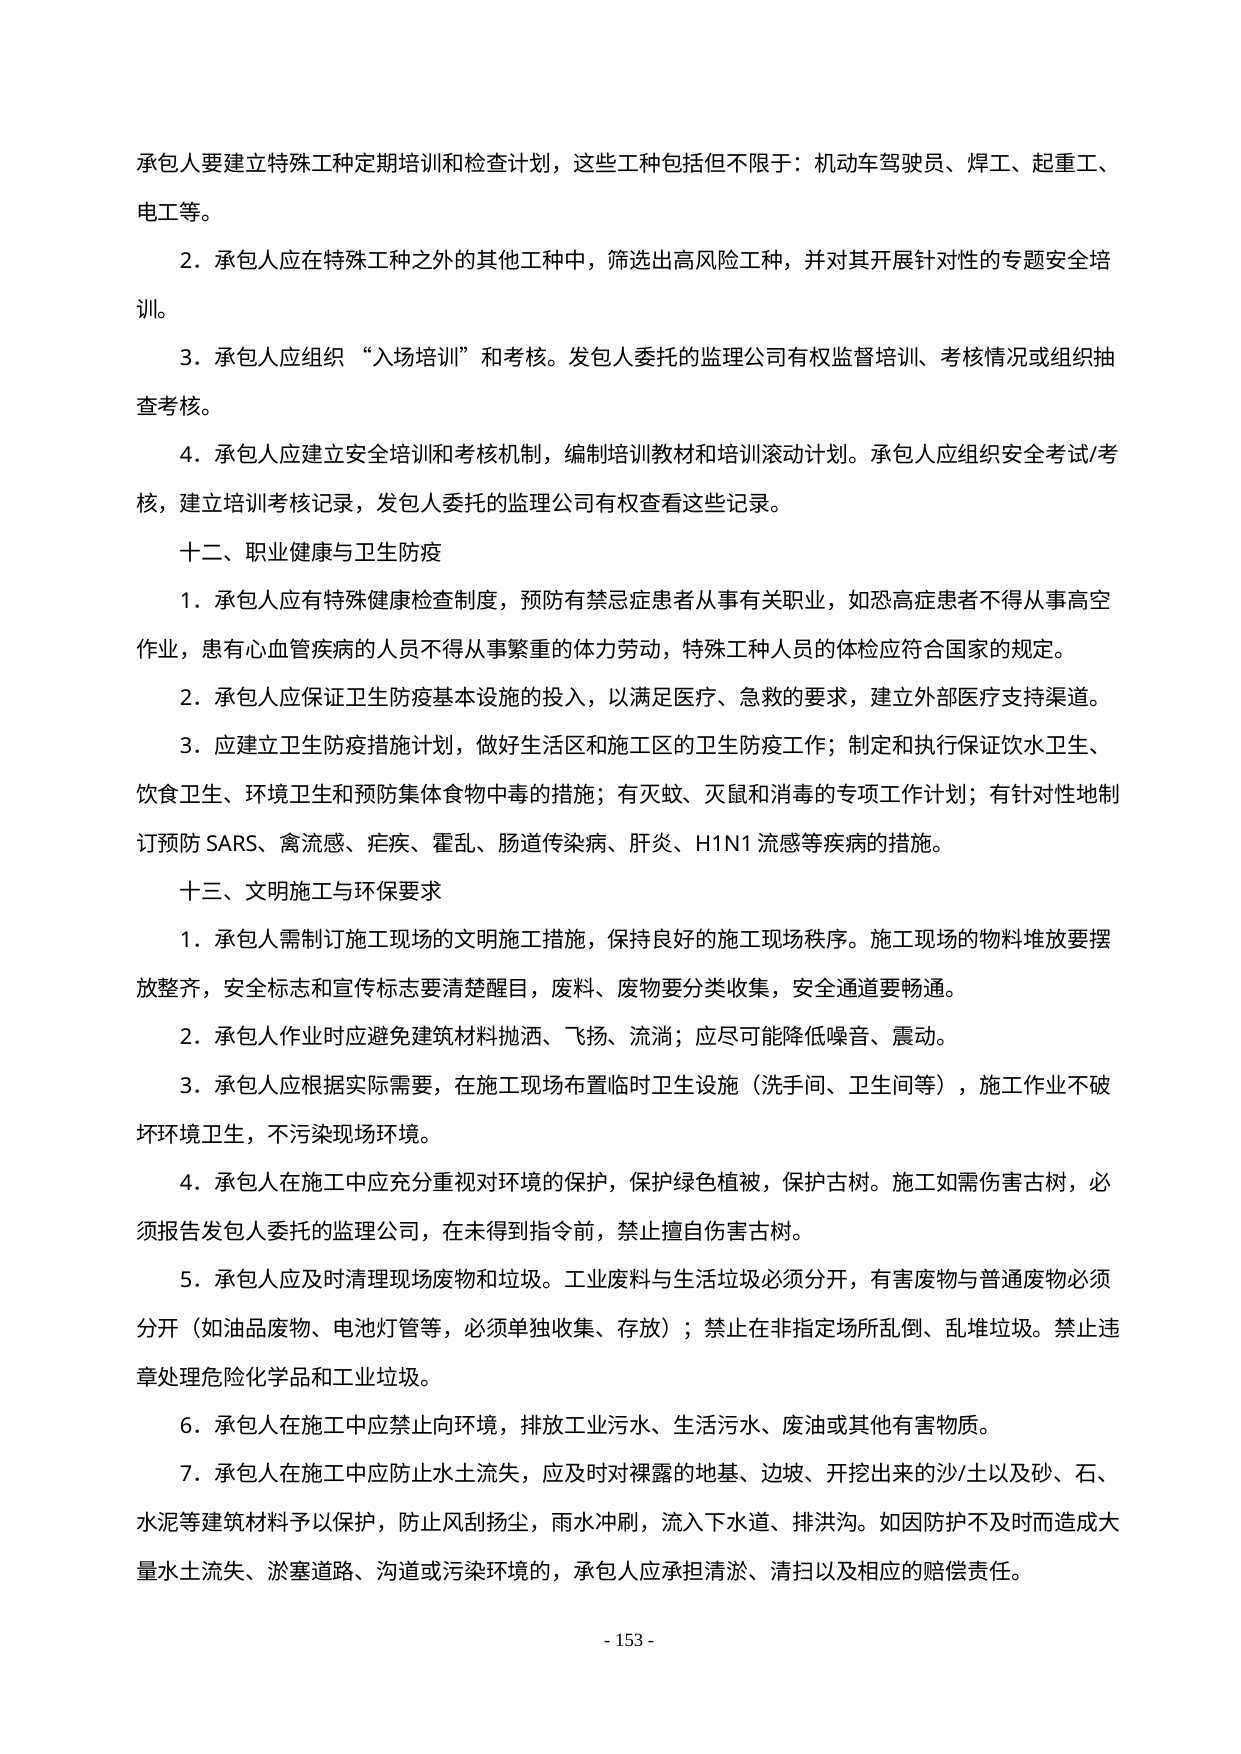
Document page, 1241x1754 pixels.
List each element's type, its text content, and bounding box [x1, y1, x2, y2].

text 3．承包人应组织 “入场培训”和考核。发包人委托的监理公司有权监督培训、考核情况或组织抽查考核。 [136, 340, 1122, 421]
text 3．应建立卫生防疫措施计划，做好生活区和施工区的卫生防疫工作；制定和执行保证饮水卫生、饮食卫生、环境卫生和预防集体食物中毒的措施；有灭蚊、灭鼠和消毒的专项工作计划；有针对性地制订预防SARS、禽流感、疟疾、霍乱、肠道传染病、肝炎、H1N1流感等疾病的措施。 [136, 728, 1122, 858]
text 十二、职业健康与卫生防疫 [136, 534, 1122, 567]
text 1．承包人所有特殊工种人员必须持证上岗，发包人和发包人委托的监理公司有权对其进行抽查。承包人要建立特殊工种定期培训和检查计划，这些工种包括但不限于：机动车驾驶员、焊工、起重工、电工等。 [136, 146, 1122, 227]
text 4．承包人在施工中应充分重视对环境的保护，保护绿色植被，保护古树。施工如需伤害古树，必须报告发包人委托的监理公司，在未得到指令前，禁止擅自伤害古树。 [136, 1164, 1122, 1246]
text 2．承包人作业时应避免建筑材料抛洒、飞扬、流淌；应尽可能降低噪音、震动。 [136, 1019, 1122, 1052]
text 3．承包人应根据实际需要，在施工现场布置临时卫生设施（洗手间、卫生间等），施工作业不破坏环境卫生，不污染现场环境。 [136, 1067, 1122, 1149]
text 2．承包人应在特殊工种之外的其他工种中，筛选出高风险工种，并对其开展针对性的专题安全培训。 [136, 243, 1122, 324]
text 4．承包人应建立安全培训和考核机制，编制培训教材和培训滚动计划。承包人应组织安全考试/考核，建立培训考核记录，发包人委托的监理公司有权查看这些记录。 [136, 437, 1122, 518]
text 2．承包人应保证卫生防疫基本设施的投入，以满足医疗、急救的要求，建立外部医疗支持渠道。 [136, 679, 1122, 712]
text 1．承包人需制订施工现场的文明施工措施，保持良好的施工现场秩序。施工现场的物料堆放要摆放整齐，安全标志和宣传标志要清楚醒目，废料、废物要分类收集，安全通道要畅通。 [136, 922, 1122, 1003]
text 十三、文明施工与环保要求 [136, 874, 1122, 906]
text 7．承包人在施工中应防止水土流失，应及时对裸露的地基、边坡、开挖出来的沙/土以及砂、石、水泥等建筑材料予以保护，防止风刮扬尘，雨水冲刷，流入下水道、排洪沟。如因防护不及时而造成大量水土流失、淤塞道路、沟道或污染环境的，承包人应承担清淤、清扫以及相应的赔偿责任。 [136, 1456, 1122, 1586]
text 5．承包人应及时清理现场废物和垃圾。工业废料与生活垃圾必须分开，有害废物与普通废物必须分开（如油品废物、电池灯管等，必须单独收集、存放）；禁止在非指定场所乱倒、乱堆垃圾。禁止违章处理危险化学品和工业垃圾。 [136, 1262, 1122, 1392]
text 1．承包人应有特殊健康检查制度，预防有禁忌症患者从事有关职业，如恐高症患者不得从事高空作业，患有心血管疾病的人员不得从事繁重的体力劳动，特殊工种人员的体检应符合国家的规定。 [136, 582, 1122, 664]
text 6．承包人在施工中应禁止向环境，排放工业污水、生活污水、废油或其他有害物质。 [136, 1407, 1122, 1440]
